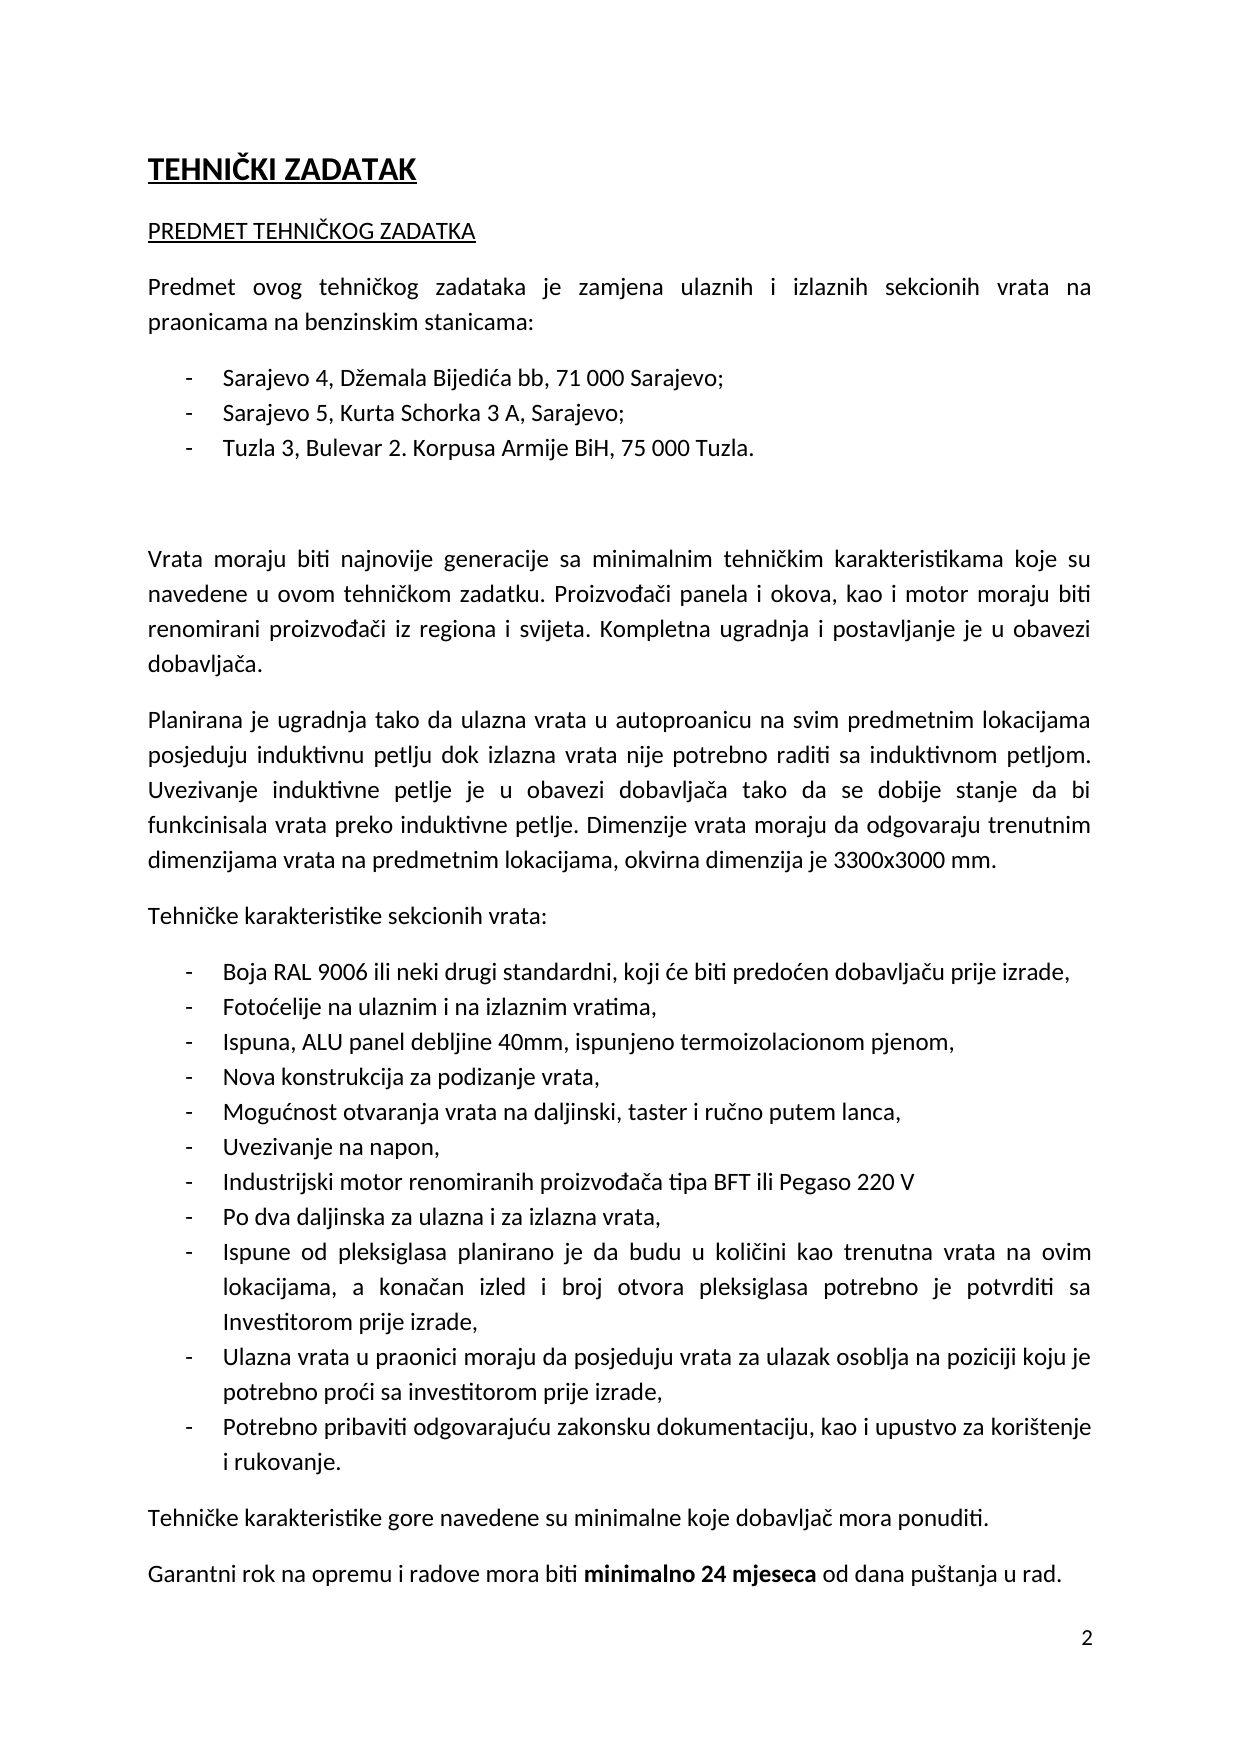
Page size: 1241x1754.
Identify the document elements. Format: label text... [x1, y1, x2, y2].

list Industrijski motor renomiranih proizvođača tipa BFT ili Pegaso 220 V [185, 1166, 1093, 1197]
list Ispune od pleksiglasa planirano je da budu u količini kao trenutna vrata na ovim lokacijama, a konačan izled i broj otvora pleksiglasa potrebno je potvrditi sa Investitorom prije izrade, [185, 1236, 1093, 1337]
list Mogućnost otvaranja vrata na daljinski, taster i ručno putem lanca, [185, 1096, 1093, 1127]
list Boja RAL 9006 ili neki drugi standardni, koji će biti predoćen dobavljaču prije izrade, [185, 956, 1093, 987]
list Sarajevo 5, Kurta Schorka 3 A, Sarajevo; [185, 397, 1093, 427]
text Garantni rok na opremu i radove mora biti minimalno 24 mjeseca od dana puštanja u rad. [148, 1558, 1093, 1588]
list Ispuna, ALU panel debljine 40mm, ispunjeno termoizolacionom pjenom, [185, 1026, 1093, 1057]
list Uvezivanje na napon, [185, 1131, 1093, 1162]
text TEHNIČKI ZADATAK [148, 148, 1093, 188]
text Predmet ovog tehničkog zadataka je zamjena ulaznih i izlaznih sekcionih vrata na praonicama na benzinskim stanicama: [148, 271, 1093, 337]
list Ulazna vrata u praonici moraju da posjeduju vrata za ulazak osoblja na poziciji koju je potrebno proći sa investitorom prije izrade, [185, 1341, 1093, 1407]
text Planirana je ugradnja tako da ulazna vrata u autoproanicu na svim predmetnim lokacijama posjeduju induktivnu petlju dok izlazna vrata nije potrebno raditi sa induktivnom petljom. Uvezivanje induktivne petlje je u obavezi dobavljača tako da se dobije stanje da bi funkcinisala vrata preko induktivne petlje. Dimenzije vrata moraju da odgovaraju trenutnim dimenzijama vrata na predmetnim lokacijama, okvirna dimenzija je 3300x3000 mm. [148, 704, 1093, 875]
list Tuzla 3, Bulevar 2. Korpusa Armije BiH, 75 000 Tuzla. [185, 432, 1093, 462]
text PREDMET TEHNIČKOG ZADATKA [148, 215, 1093, 246]
text Tehničke karakteristike sekcionih vrata: [148, 900, 1093, 931]
list Potrebno pribaviti odgovarajuću zakonsku dokumentaciju, kao i upustvo za korištenje i rukovanje. [185, 1411, 1093, 1477]
list Fotoćelije na ulaznim i na izlaznim vratima, [185, 991, 1093, 1022]
list Nova konstrukcija za podizanje vrata, [185, 1061, 1093, 1092]
list Sarajevo 4, Džemala Bijedića bb, 71 000 Sarajevo; [185, 362, 1093, 392]
list Po dva daljinska za ulazna i za izlazna vrata, [185, 1201, 1093, 1232]
text Tehničke karakteristike gore navedene su minimalne koje dobavljač mora ponuditi. [148, 1502, 1093, 1532]
text Vrata moraju biti najnovije generacije sa minimalnim tehničkim karakteristikama koje su navedene u ovom tehničkom zadatku. Proizvođači panela i okova, kao i motor moraju biti renomirani proizvođači iz regiona i svijeta. Kompletna ugradnja i postavljanje je u obavezi dobavljača. [148, 543, 1093, 679]
